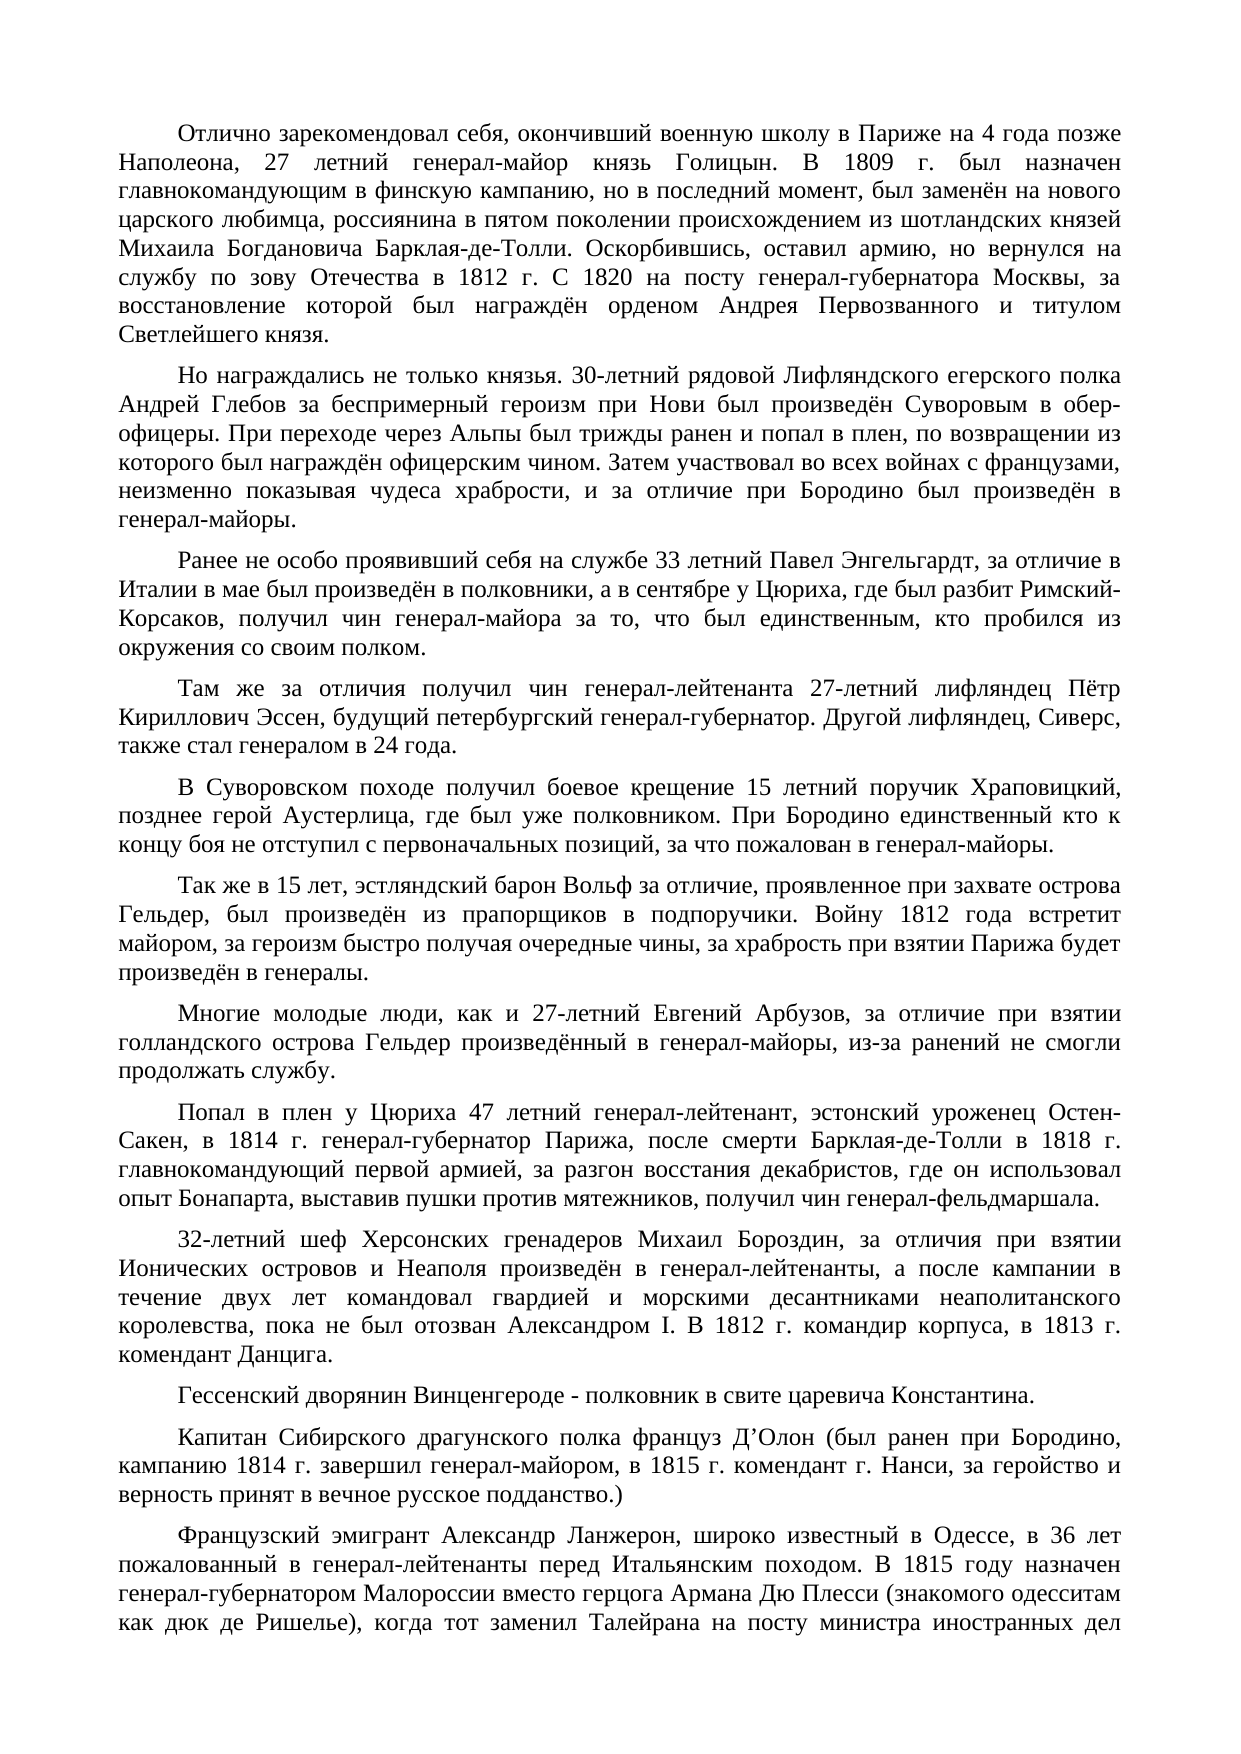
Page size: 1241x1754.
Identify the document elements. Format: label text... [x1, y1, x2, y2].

text Но награждались не только князья. 30-летний рядовой Лифляндского егерского полка Андрей Глебов за беспримерный героизм при Нови был произведён Суворовым в обер-офицеры. При переходе через Альпы был трижды ранен и попал в плен, по возвращении из которого был награждён офицерским чином. Затем участвовал во всех войнах с французами, неизменно показывая чудеса храбрости, и за отличие при Бородино был произведён в генерал-майоры. [118, 361, 1122, 533]
text В Суворовском походе получил боевое крещение 15 летний поручик Храповицкий, позднее герой Аустерлица, где был уже полковником. При Бородино единственный кто к концу боя не отступил с первоначальных позиций, за что пожалован в генерал-майоры. [118, 772, 1122, 858]
text 32-летний шеф Херсонских гренадеров Михаил Бороздин, за отличия при взятии Ионических островов и Неаполя произведён в генерал-лейтенанты, а после кампании в течение двух лет командовал гвардией и морскими десантниками неаполитанского королевства, пока не был отозван Александром I. В 1812 г. командир корпуса, в 1813 г. комендант Данцига. [118, 1224, 1122, 1368]
text Отлично зарекомендовал себя, окончивший военную школу в Париже на 4 года позже Наполеона, 27 летний генерал-майор князь Голицын. В 1809 г. был назначен главнокомандующим в финскую кампанию, но в последний момент, был заменён на нового царского любимца, россиянина в пятом поколении происхождением из шотландских князей Михаила Богдановича Барклая-де-Толли. Оскорбившись, оставил армию, но вернулся на службу по зову Отечества в 1812 г. С 1820 на посту генерал-губернатора Москвы, за восстановление которой был награждён орденом Андрея Первозванного и титулом Светлейшего князя. [118, 118, 1122, 348]
text Там же за отличия получил чин генерал-лейтенанта 27-летний лифляндец Пётр Кириллович Эссен, будущий петербургский генерал-губернатор. Другой лифляндец, Сиверс, также стал генералом в 24 года. [118, 673, 1122, 759]
text Так же в 15 лет, эстляндский барон Вольф за отличие, проявленное при захвате острова Гельдер, был произведён из прапорщиков в подпоручики. Войну 1812 года встретит майором, за героизм быстро получая очередные чины, за храбрость при взятии Парижа будет произведён в генералы. [118, 871, 1122, 986]
text Попал в плен у Цюриха 47 летний генерал-лейтенант, эстонский уроженец Остен-Сакен, в 1814 г. генерал-губернатор Парижа, после смерти Барклая-де-Толли в 1818 г. главнокомандующий первой армией, за разгон восстания декабристов, где он использовал опыт Бонапарта, выставив пушки против мятежников, получил чин генерал-фельдмаршала. [118, 1097, 1122, 1212]
text Капитан Сибирского драгунского полка француз Д’Олон (был ранен при Бородино, кампанию 1814 г. завершил генерал-майором, в 1815 г. комендант г. Нанси, за геройство и верность принят в вечное русское подданство.) [118, 1422, 1122, 1508]
text Гессенский дворянин Винценгероде - полковник в свите царевича Константина. [118, 1381, 1122, 1409]
text Многие молодые люди, как и 27-летний Евгений Арбузов, за отличие при взятии голландского острова Гельдер произведённый в генерал-майоры, из-за ранений не смогли продолжать службу. [118, 998, 1122, 1084]
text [118, 1521, 1122, 1636]
text Ранее не особо проявивший себя на службе 33 летний Павел Энгельгардт, за отличие в Италии в мае был произведён в полковники, а в сентябре у Цюриха, где был разбит Римский-Корсаков, получил чин генерал-майора за то, что был единственным, кто пробился из окружения со своим полком. [118, 546, 1122, 661]
